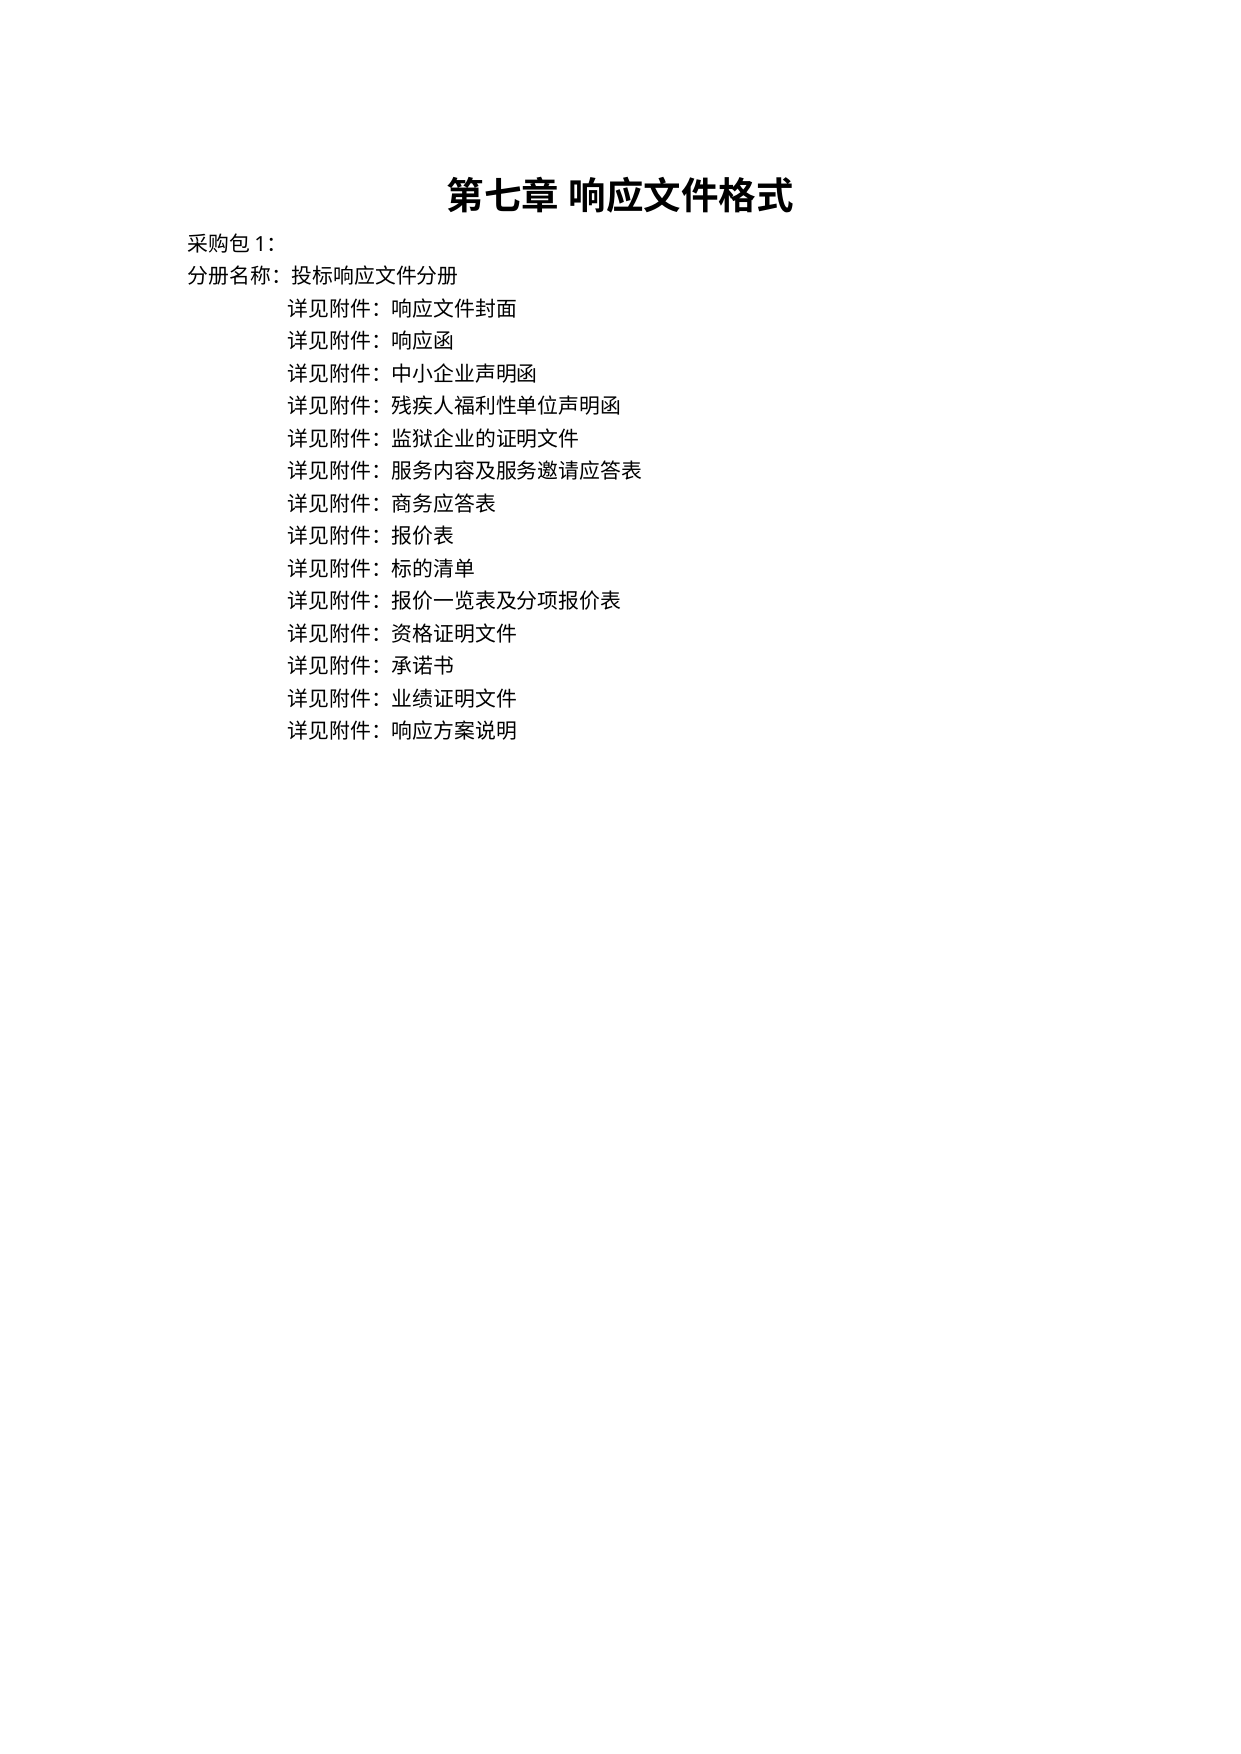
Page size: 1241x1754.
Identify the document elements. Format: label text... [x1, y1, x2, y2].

text 详见附件：残疾人福利性单位声明函 [187, 389, 1053, 422]
text 详见附件：报价表 [187, 519, 1053, 552]
text 详见附件：报价一览表及分项报价表 [187, 584, 1053, 617]
text 详见附件：响应方案说明 [187, 714, 1053, 747]
text 详见附件：标的清单 [187, 552, 1053, 584]
text 详见附件：承诺书 [187, 649, 1053, 682]
text 详见附件：业绩证明文件 [187, 682, 1053, 714]
text 详见附件：资格证明文件 [187, 617, 1053, 649]
text 第七章 响应文件格式 [187, 162, 1053, 227]
text 详见附件：中小企业声明函 [187, 357, 1053, 389]
text 详见附件：服务内容及服务邀请应答表 [187, 454, 1053, 487]
text 详见附件：响应文件封面 [187, 292, 1053, 324]
text 采购包1： [187, 227, 1053, 259]
text 详见附件：商务应答表 [187, 487, 1053, 519]
text 详见附件：监狱企业的证明文件 [187, 422, 1053, 454]
text 详见附件：响应函 [187, 324, 1053, 357]
text 分册名称：投标响应文件分册 [187, 259, 1053, 292]
